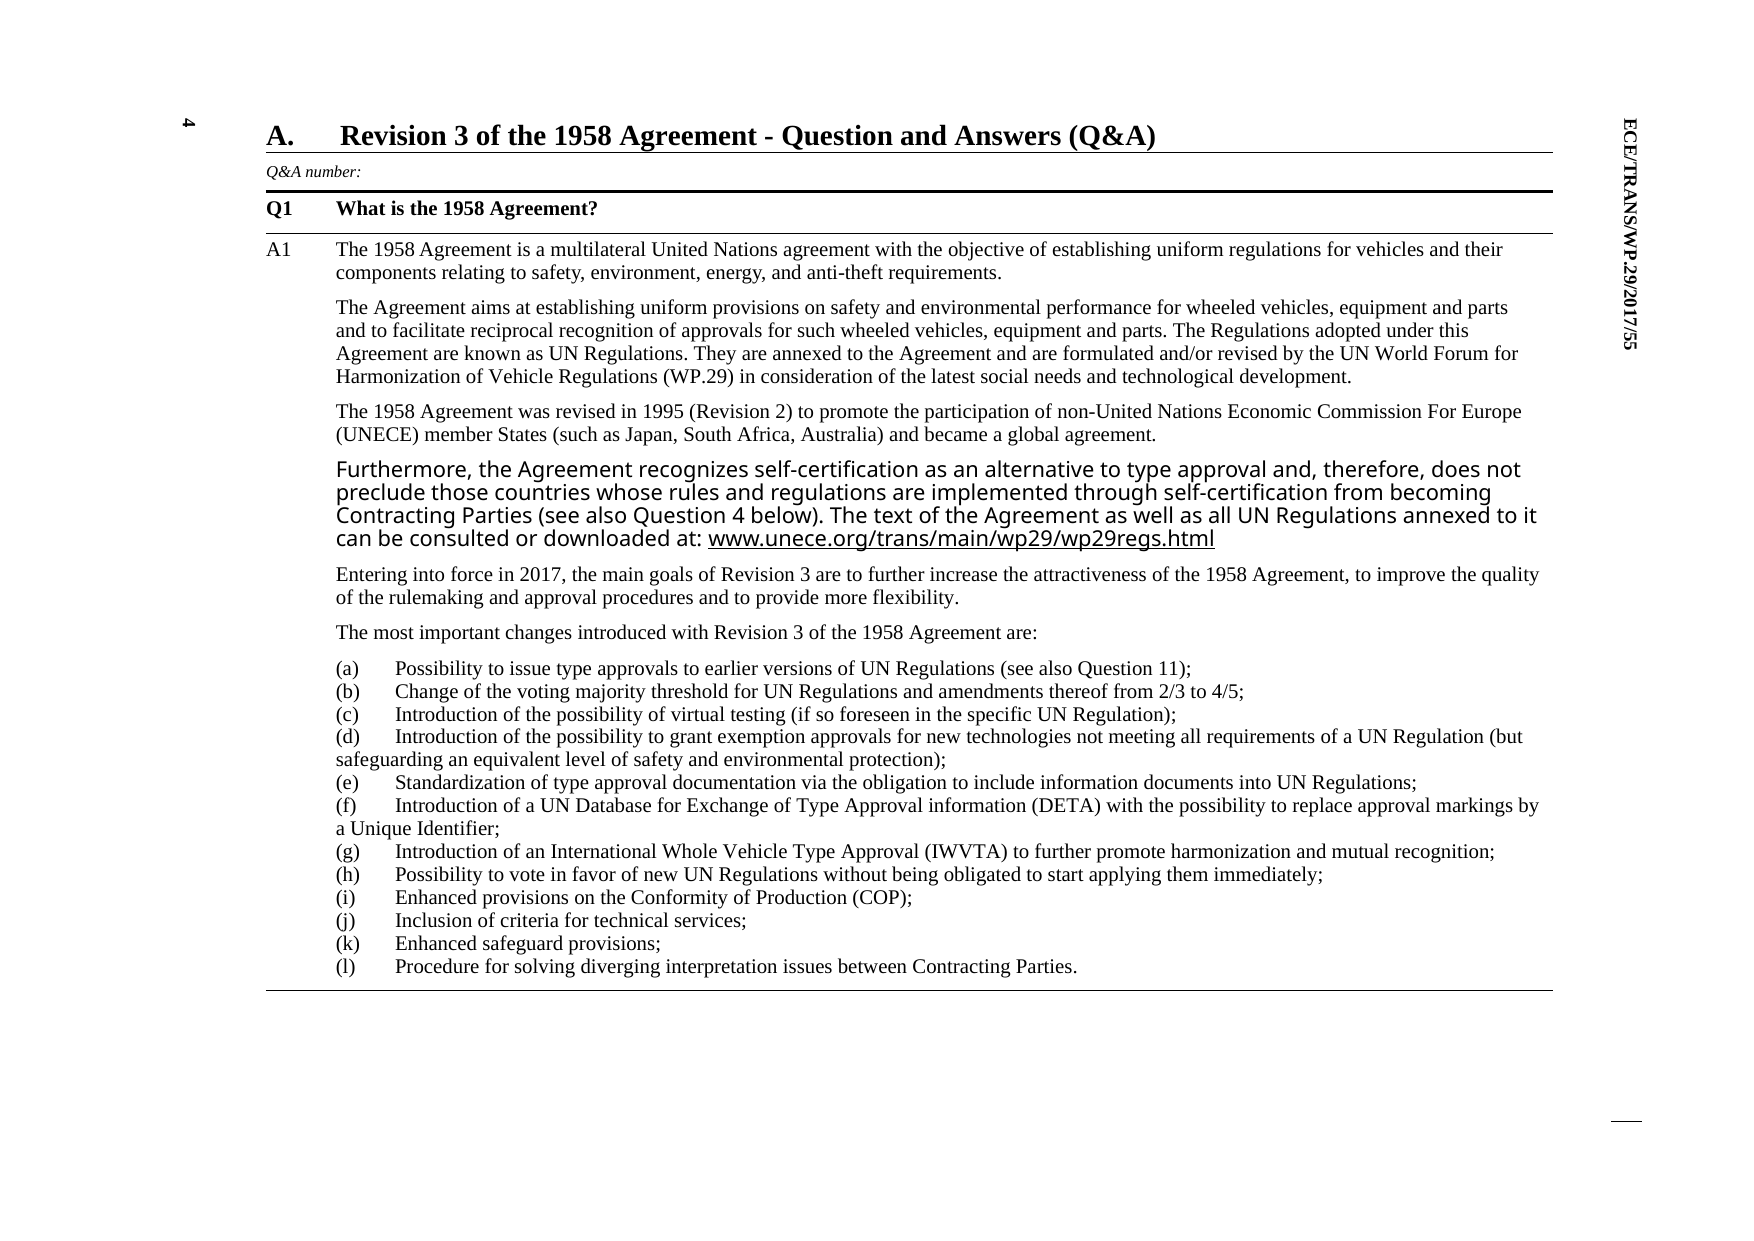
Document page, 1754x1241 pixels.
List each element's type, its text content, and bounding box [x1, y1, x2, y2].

table_header Q&A number: [266, 153, 1553, 190]
table_cell What is the 1958 Agreement? [336, 193, 1553, 233]
table_cell A1 [266, 234, 336, 990]
table_cell Q1 [266, 193, 336, 233]
table_cell The 1958 Agreement is a multilateral United Nations agreement with the objective of establishing uniform regulations for vehicles and their components relating to safety, environment, energy, and anti-theft requirements. The Agreement aims at establishing uniform provisions on safety and environmental performance for wheeled vehicles, equipment and parts and to facilitate reciprocal recognition of approvals for such wheeled vehicles, equipment and parts. The Regulations adopted under this Agreement are known as UN Regulations. They are annexed to the Agreement and are formulated and/or revised by the UN World Forum for Harmonization of Vehicle Regulations (WP.29) in consideration of the latest social needs and technological development. The 1958 Agreement was revised in 1995 (Revision 2) to promote the participation of non-United Nations Economic Commission For Europe (UNECE) member States (such as Japan, South Africa, Australia) and became a global agreement. Furthermore, the Agreement recognizes self-certification as an alternative to type approval and, therefore, does not preclude those countries whose rules and regulations are implemented through self-certification from becoming Contracting Parties (see also Question 4 below). The text of the Agreement as well as all UN Regulations annexed to it can be consulted or downloaded at: www.unece.org/trans/main/wp29/wp29regs.html Entering into force in 2017, the main goals of Revision 3 are to further increase the attractiveness of the 1958 Agreement, to improve the quality of the rulemaking and approval procedures and to provide more flexibility. The most important changes introduced with Revision 3 of the 1958 Agreement are: Possibility to issue type approvals to earlier versions of UN Regulations (see also Question 11); Change of the voting majority threshold for UN Regulations and amendments thereof from 2/3 to 4/5; Introduction of the possibility of virtual testing (if so foreseen in the specific UN Regulation); Introduction of the possibility to grant exemption approvals for new technologies not meeting all requirements of a UN Regulation (but safeguarding an equivalent level of safety and environmental protection); Standardization of type approval documentation via the obligation to include information documents into UN Regulations; Introduction of a UN Database for Exchange of Type Approval information (DETA) with the possibility to replace approval markings by a Unique Identifier; Introduction of an International Whole Vehicle Type Approval (IWVTA) to further promote harmonization and mutual recognition; Possibility to vote in favor of new UN Regulations without being obligated to start applying them immediately; Enhanced provisions on the Conformity of Production (COP); Inclusion of criteria for technical services; Enhanced safeguard provisions; Procedure for solving diverging interpretation issues between Contracting Parties. [336, 234, 1553, 990]
text A. Revision 3 of the 1958 Agreement - Question and Answers (Q&A) [266, 118, 1459, 152]
